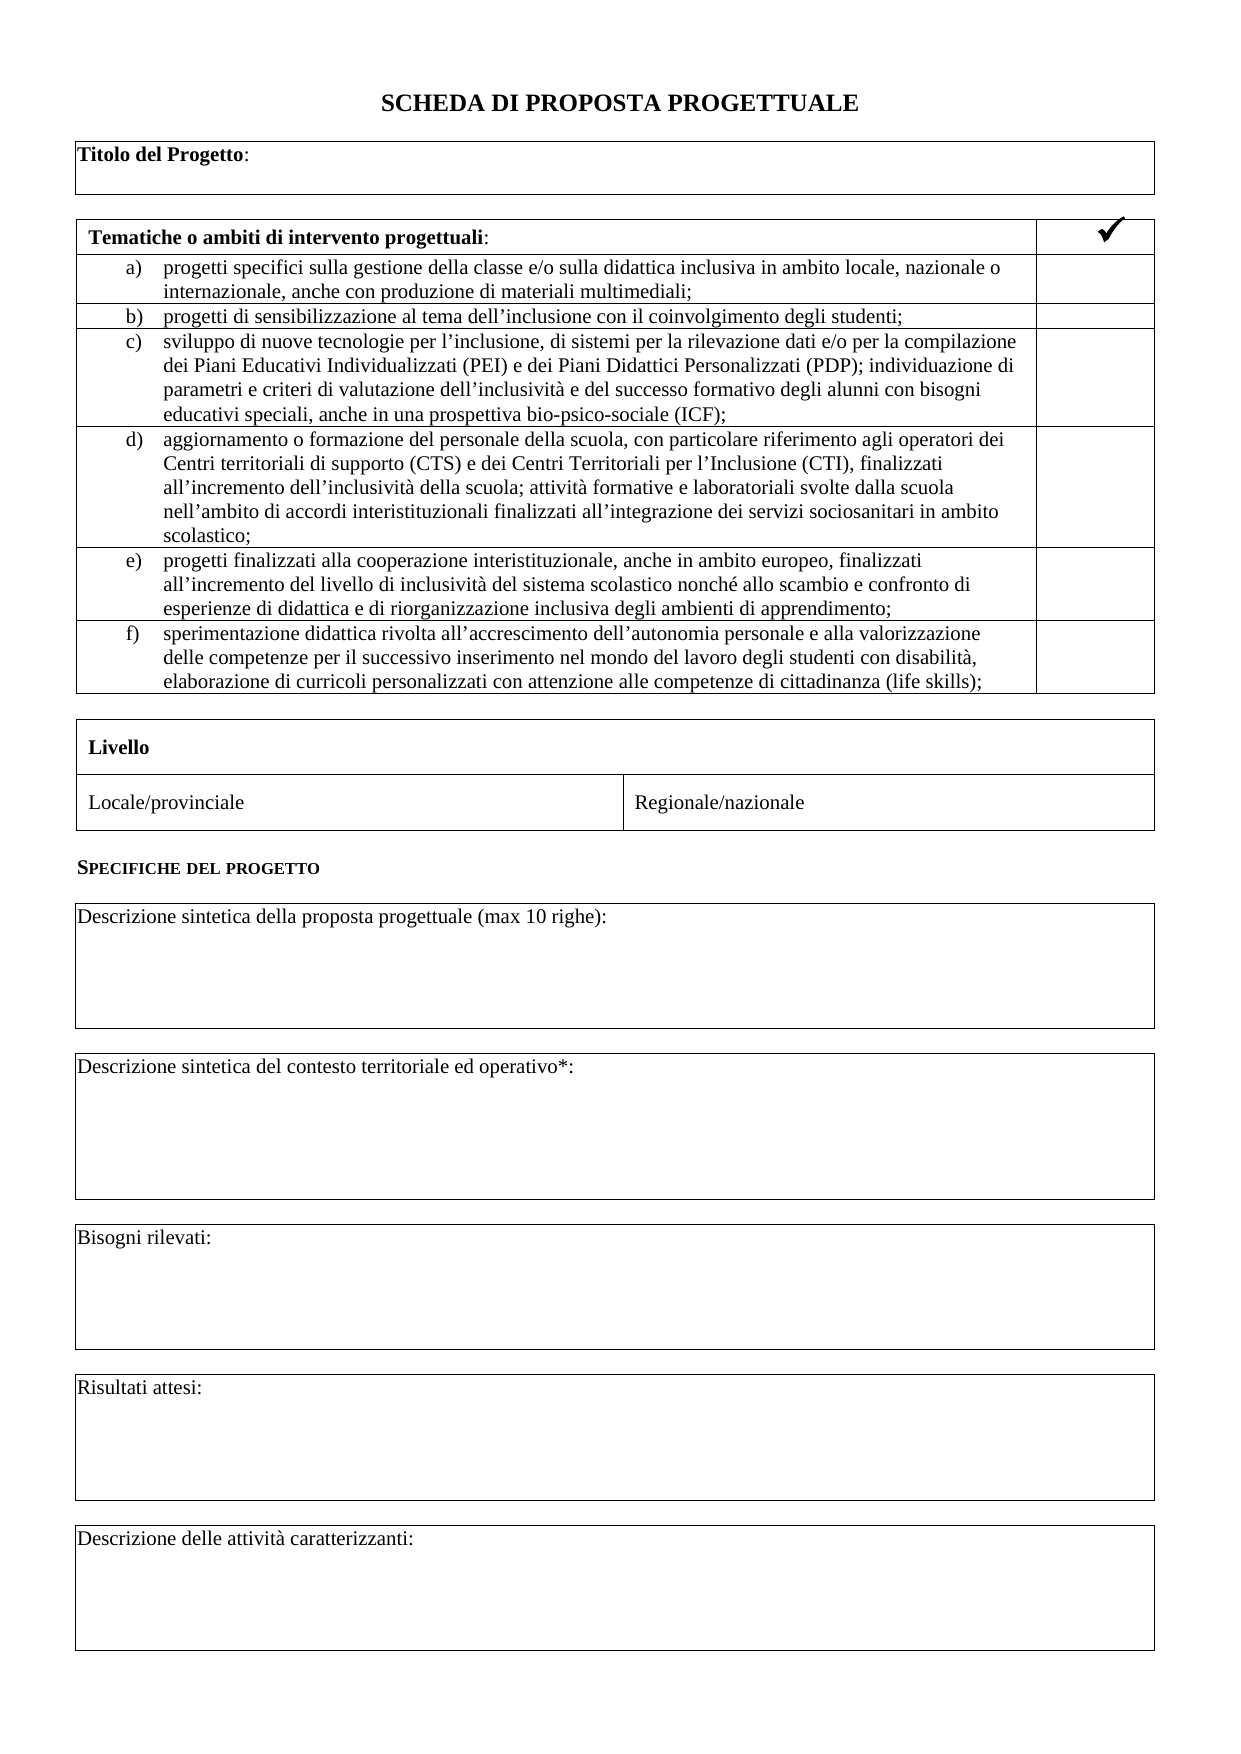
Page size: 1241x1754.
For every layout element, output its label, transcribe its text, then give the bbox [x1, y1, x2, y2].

table_cell progetti finalizzati alla cooperazione interistituzionale, anche in ambito europeo, finalizzati all’incremento del livello di inclusività del sistema scolastico nonché allo scambio e confronto di esperienze di didattica e di riorganizzazione inclusiva degli ambienti di apprendimento; [77, 548, 1036, 620]
table_header Descrizione sintetica della proposta progettuale (max 10 righe): [76, 904, 1154, 1028]
table_header Descrizione delle attività caratterizzanti: [76, 1526, 1154, 1650]
table_cell [1037, 329, 1154, 426]
table_cell [1037, 548, 1154, 620]
table_cell Locale/provinciale [77, 775, 623, 830]
table_header Tematiche o ambiti di intervento progettuali: [77, 220, 1036, 254]
text SCHEDA DI PROPOSTA PROGETTUALE [77, 88, 1163, 117]
table_header Bisogni rilevati: [76, 1225, 1154, 1349]
table_cell sviluppo di nuove tecnologie per l’inclusione, di sistemi per la rilevazione dati e/o per la compilazione dei Piani Educativi Individualizzati (PEI) e dei Piani Didattici Personalizzati (PDP); individuazione di parametri e criteri di valutazione dell’inclusività e del successo formativo degli alunni con bisogni educativi speciali, anche in una prospettiva bio-psico-sociale (ICF); [77, 329, 1036, 426]
table_cell [1037, 255, 1154, 303]
table_cell Regionale/nazionale [624, 775, 1154, 830]
table_cell sperimentazione didattica rivolta all’accrescimento dell’autonomia personale e alla valorizzazione delle competenze per il successivo inserimento nel mondo del lavoro degli studenti con disabilità, elaborazione di curricoli personalizzati con attenzione alle competenze di cittadinanza (life skills); [77, 621, 1036, 693]
table_cell progetti di sensibilizzazione al tema dell’inclusione con il coinvolgimento degli studenti; [77, 304, 1036, 328]
table_cell [1037, 304, 1154, 328]
table_cell [1037, 427, 1154, 547]
table_header [1037, 220, 1154, 254]
table_cell aggiornamento o formazione del personale della scuola, con particolare riferimento agli operatori dei Centri territoriali di supporto (CTS) e dei Centri Territoriali per l’Inclusione (CTI), finalizzati all’incremento dell’inclusività della scuola; attività formative e laboratoriali svolte dalla scuola nell’ambito di accordi interistituzionali finalizzati all’integrazione dei servizi sociosanitari in ambito scolastico; [77, 427, 1036, 547]
table_header Risultati attesi: [76, 1375, 1154, 1499]
table_header Descrizione sintetica del contesto territoriale ed operativo*: [76, 1054, 1154, 1199]
table_header Livello [77, 720, 1154, 774]
table_cell [1037, 621, 1154, 693]
text Specifiche del progetto [77, 855, 1163, 879]
table_header Titolo del Progetto: [76, 142, 1154, 194]
table_cell progetti specifici sulla gestione della classe e/o sulla didattica inclusiva in ambito locale, nazionale o internazionale, anche con produzione di materiali multimediali; [77, 255, 1036, 303]
